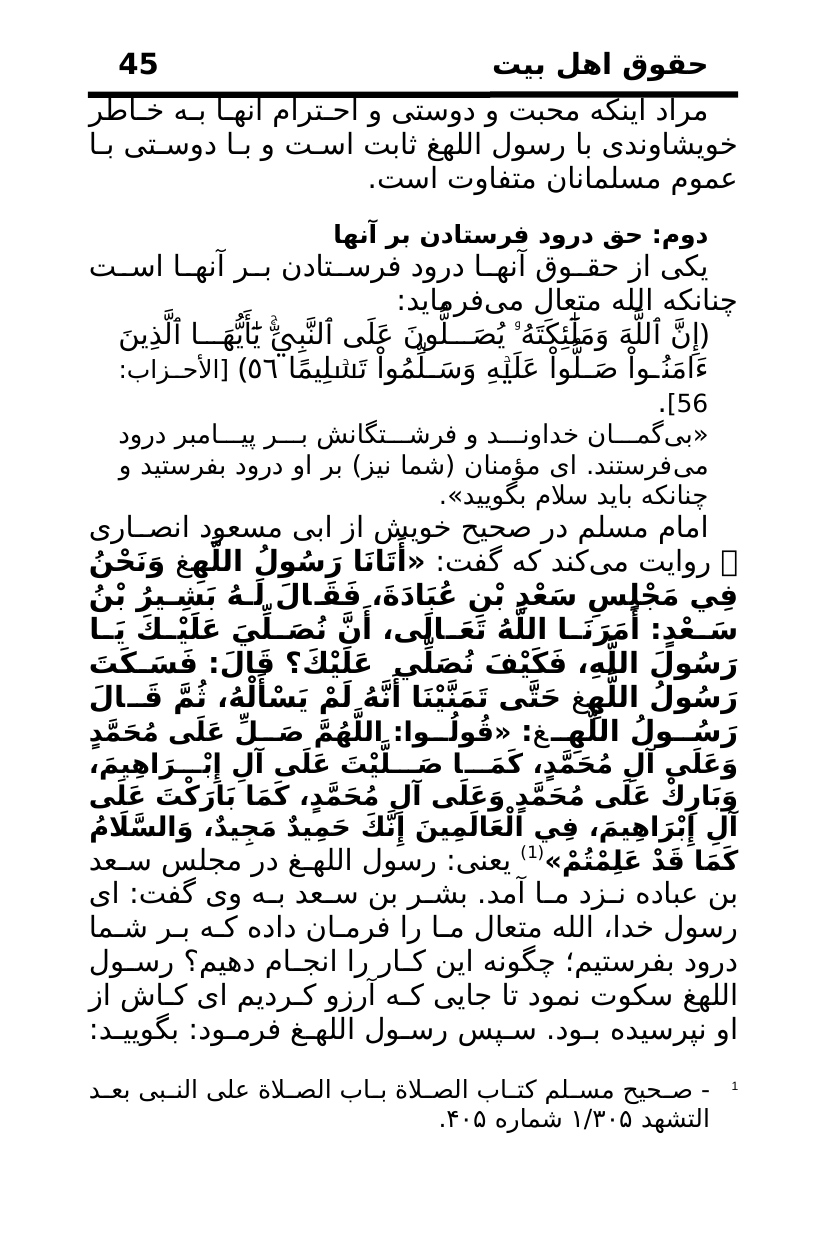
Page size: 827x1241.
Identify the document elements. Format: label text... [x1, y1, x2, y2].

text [89, 511, 738, 1047]
text یکی از حقوق آنها درود فرستادن بر آنها است چنانکه الله متعال می‌فرماید: [89, 250, 738, 318]
text ﴿إِنَّ ٱللَّهَ وَمَلَٰٓئِكَتَهُۥ يُصَلُّونَ عَلَى ٱلنَّبِيِّۚ يَٰٓأَيُّهَا ٱلَّذِينَ ءَامَنُواْ صَلُّواْ عَلَيۡهِ وَسَلِّمُواْ تَسۡلِيمًا ٥٦﴾ [الأحزاب: 56]. [118, 318, 708, 419]
text دوم: حق درود فرستادن بر آنها [89, 221, 708, 250]
text مراد اینکه محبت و دوستی و احترام آنها به خاطر خویشاوندی با رسول اللهغ ثابت است و با دوستی با عموم مسلمانان متفاوت است. [89, 94, 738, 196]
text «بی‌گمان خداوند و فرشتگانش بر پيامبر درود می‌فرستند. ای مؤمنان (شما نيز) بر او درود بفرستيد و چنانكه بايد سلام بگوييد». [118, 419, 708, 511]
